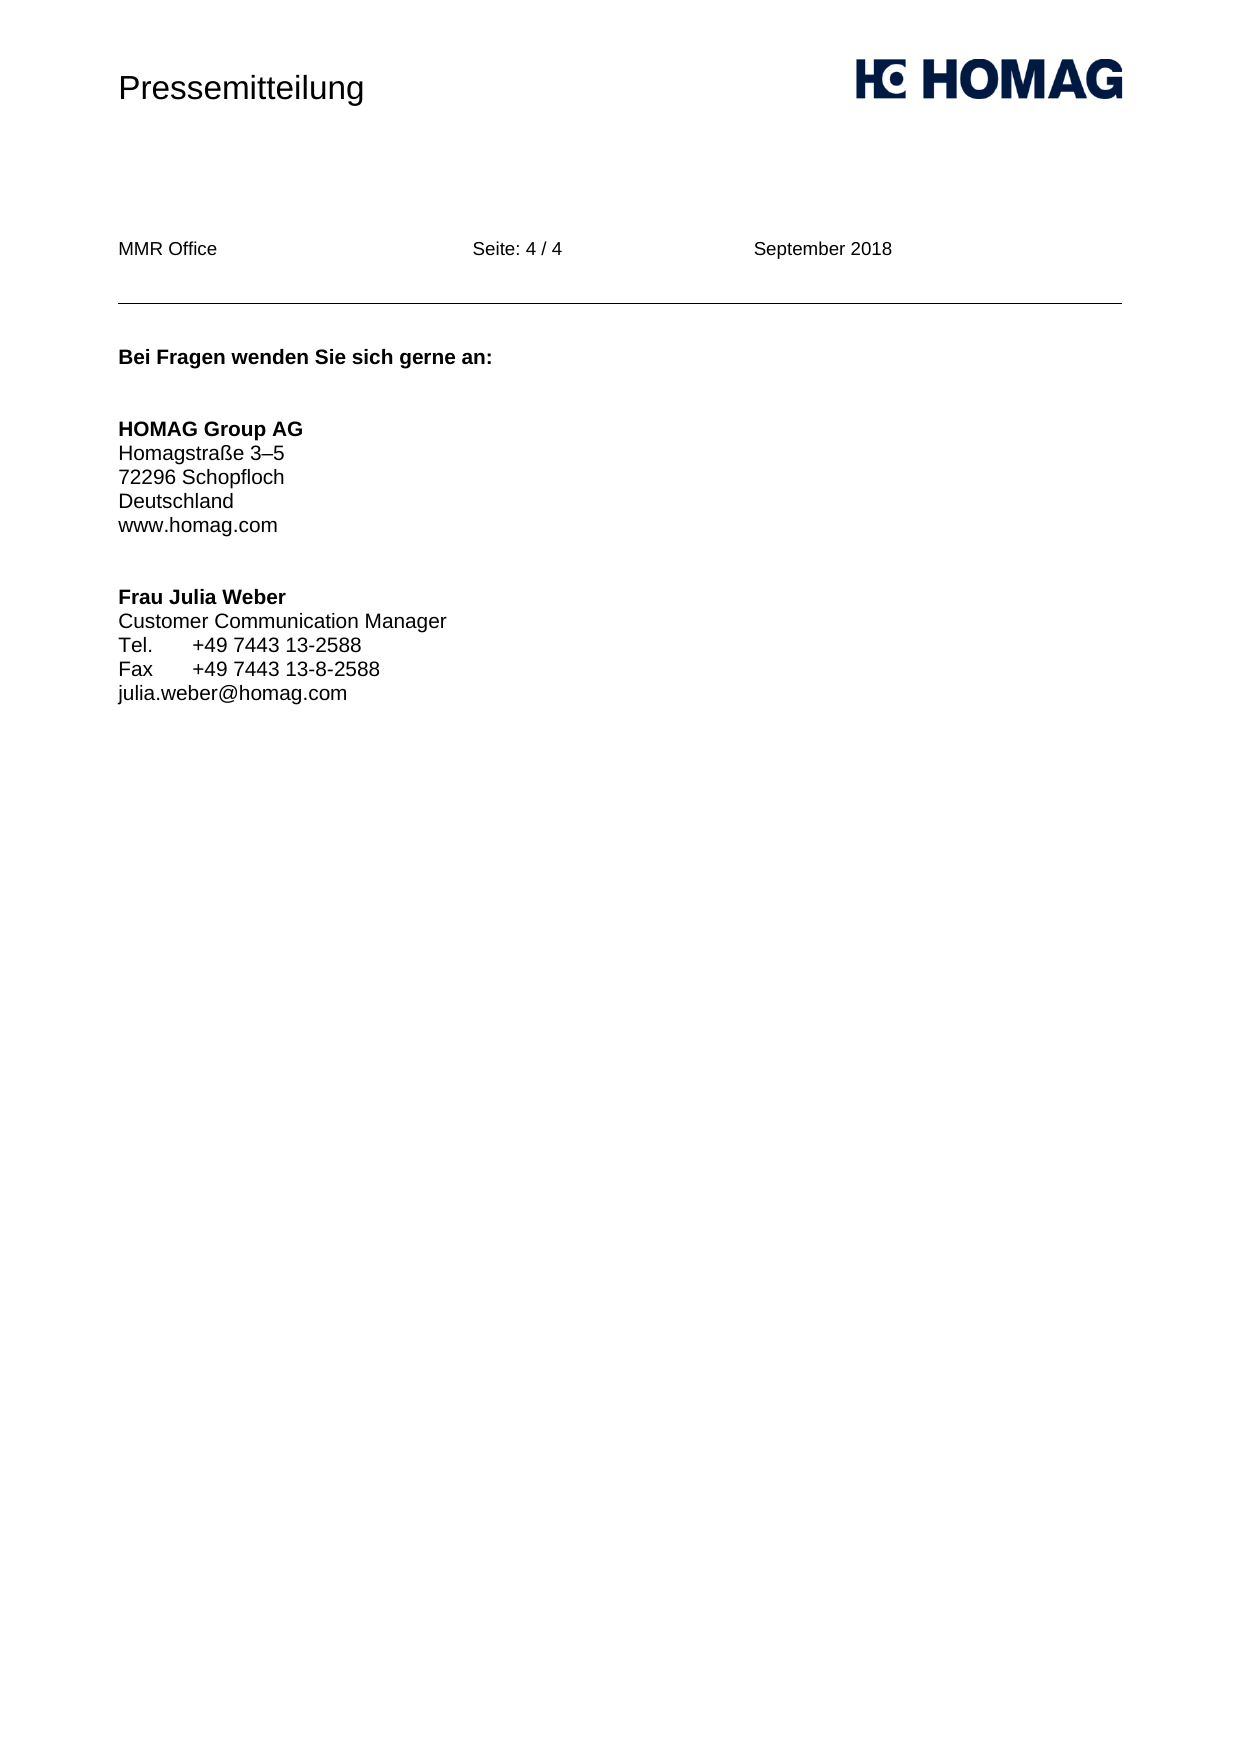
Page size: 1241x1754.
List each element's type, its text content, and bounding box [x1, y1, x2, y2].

subtitle www.homag.com [118, 513, 1004, 537]
subtitle Fax +49 7443 13-8-2588 [118, 657, 1004, 681]
picture [856, 59, 1123, 99]
subtitle Customer Communication Manager [118, 609, 1004, 633]
subtitle Deutschland [118, 489, 1004, 513]
subtitle Tel. +49 7443 13-2588 [118, 633, 1004, 657]
subtitle HOMAG Group AG [118, 417, 1004, 441]
subtitle 72296 Schopfloch [118, 465, 1004, 489]
subtitle Bei Fragen wenden Sie sich gerne an: [118, 345, 1004, 369]
subtitle Homagstraße 3–5 [118, 441, 1004, 465]
subtitle Frau Julia Weber [118, 585, 1004, 609]
subtitle julia.weber@homag.com [118, 681, 1004, 704]
